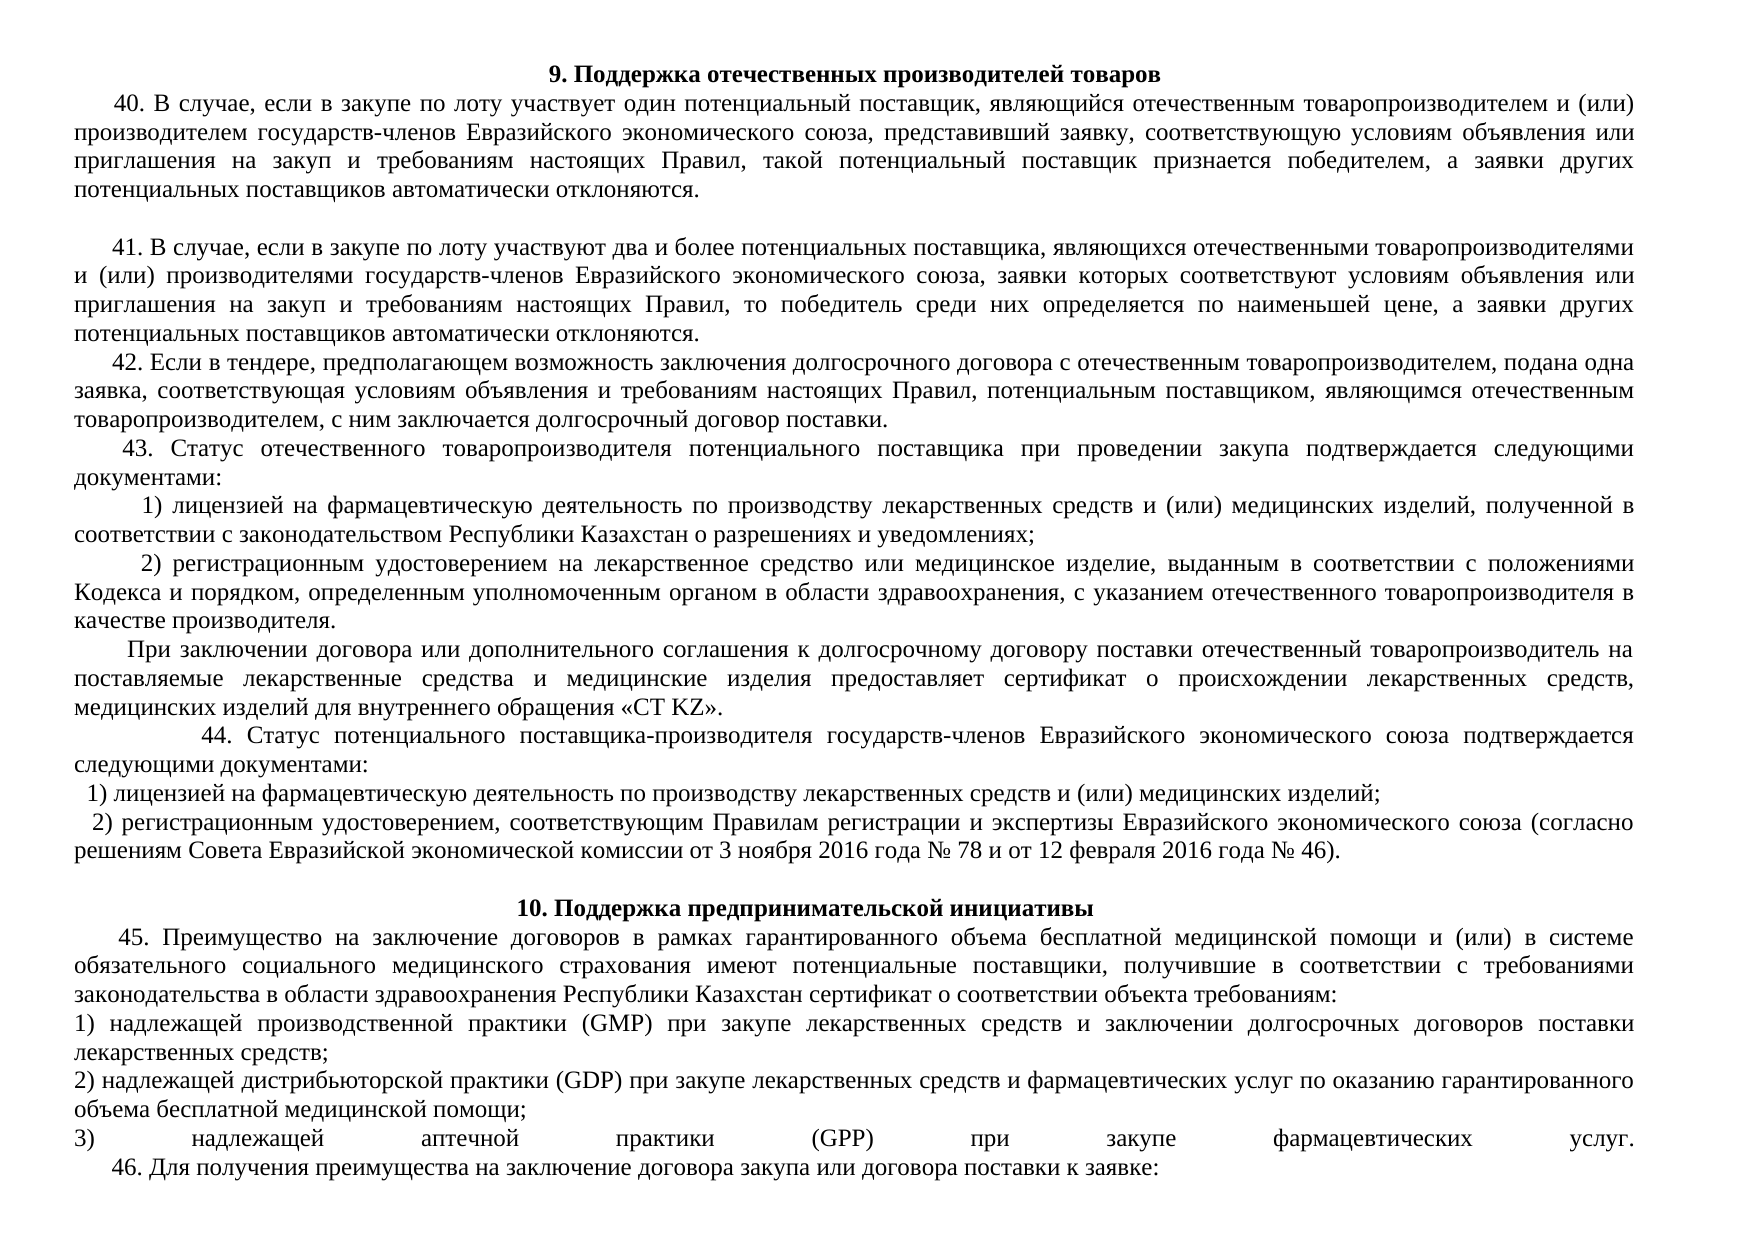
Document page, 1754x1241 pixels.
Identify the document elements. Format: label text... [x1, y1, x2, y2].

text 3) надлежащей аптечной практики (GPP) при закупе фармацевтических услуг. 46. Для получения преимущества на заключение договора закупа или договора поставки к заявке: [74, 1123, 1636, 1180]
text 2) регистрационным удостоверением, соответствующим Правилам регистрации и экспертизы Евразийского экономического союза (согласно решениям Совета Евразийской экономической комиссии от 3 ноября 2016 года № 78 и от 12 февраля 2016 года № 46). [74, 807, 1636, 864]
text 1) лицензией на фармацевтическую деятельность по производству лекарственных средств и (или) медицинских изделий, полученной в соответствии с законодательством Республики Казахстан о разрешениях и уведомлениях; [74, 490, 1636, 548]
text 45. Преимущество на заключение договоров в рамках гарантированного объема бесплатной медицинской помощи и (или) в системе обязательного социального медицинского страхования имеют потенциальные поставщики, получившие в соответствии с требованиями законодательства в области здравоохранения Республики Казахстан сертификат о соответствии объекта требованиям: [74, 922, 1636, 1008]
text 9. Поддержка отечественных производителей товаров [74, 59, 1636, 88]
text 40. В случае, если в закупе по лоту участвует один потенциальный поставщик, являющийся отечественным товаропроизводителем и (или) производителем государств-членов Евразийского экономического союза, представивший заявку, соответствующую условиям объявления или приглашения на закуп и требованиям настоящих Правил, такой потенциальный поставщик признается победителем, а заявки других потенциальных поставщиков автоматически отклоняются. [74, 88, 1636, 203]
text 41. В случае, если в закупе по лоту участвуют два и более потенциальных поставщика, являющихся отечественными товаропроизводителями и (или) производителями государств-членов Евразийского экономического союза, заявки которых соответствуют условиям объявления или приглашения на закуп и требованиям настоящих Правил, то победитель среди них определяется по наименьшей цене, а заявки других потенциальных поставщиков автоматически отклоняются. 42. Если в тендере, предполагающем возможность заключения долгосрочного договора с отечественным товаропроизводителем, подана одна заявка, соответствующая условиям объявления и требованиям настоящих Правил, потенциальным поставщиком, являющимся отечественным товаропроизводителем, с ним заключается долгосрочный договор поставки. 43. Статус отечественного товаропроизводителя потенциального поставщика при проведении закупа подтверждается следующими документами: [74, 203, 1636, 490]
text 1) надлежащей производственной практики (GMP) при закупе лекарственных средств и заключении долгосрочных договоров поставки лекарственных средств; [74, 1008, 1636, 1065]
text 2) регистрационным удостоверением на лекарственное средство или медицинское изделие, выданным в соответствии с положениями Кодекса и порядком, определенным уполномоченным органом в области здравоохранения, с указанием отечественного товаропроизводителя в качестве производителя. [74, 548, 1636, 634]
text 2) надлежащей дистрибьюторской практики (GDP) при закупе лекарственных средств и фармацевтических услуг по оказанию гарантированного объема бесплатной медицинской помощи; [74, 1065, 1636, 1123]
text 44. Статус потенциального поставщика-производителя государств-членов Евразийского экономического союза подтверждается следующими документами: [74, 720, 1636, 778]
text При заключении договора или дополнительного соглашения к долгосрочному договору поставки отечественный товаропроизводитель на поставляемые лекарственные средства и медицинские изделия предоставляет сертификат о происхождении лекарственных средств, медицинских изделий для внутреннего обращения «СТ KZ». [74, 634, 1636, 720]
text 10. Поддержка предпринимательской инициативы [74, 893, 1636, 922]
text 1) лицензией на фармацевтическую деятельность по производству лекарственных средств и (или) медицинских изделий; [74, 778, 1636, 807]
